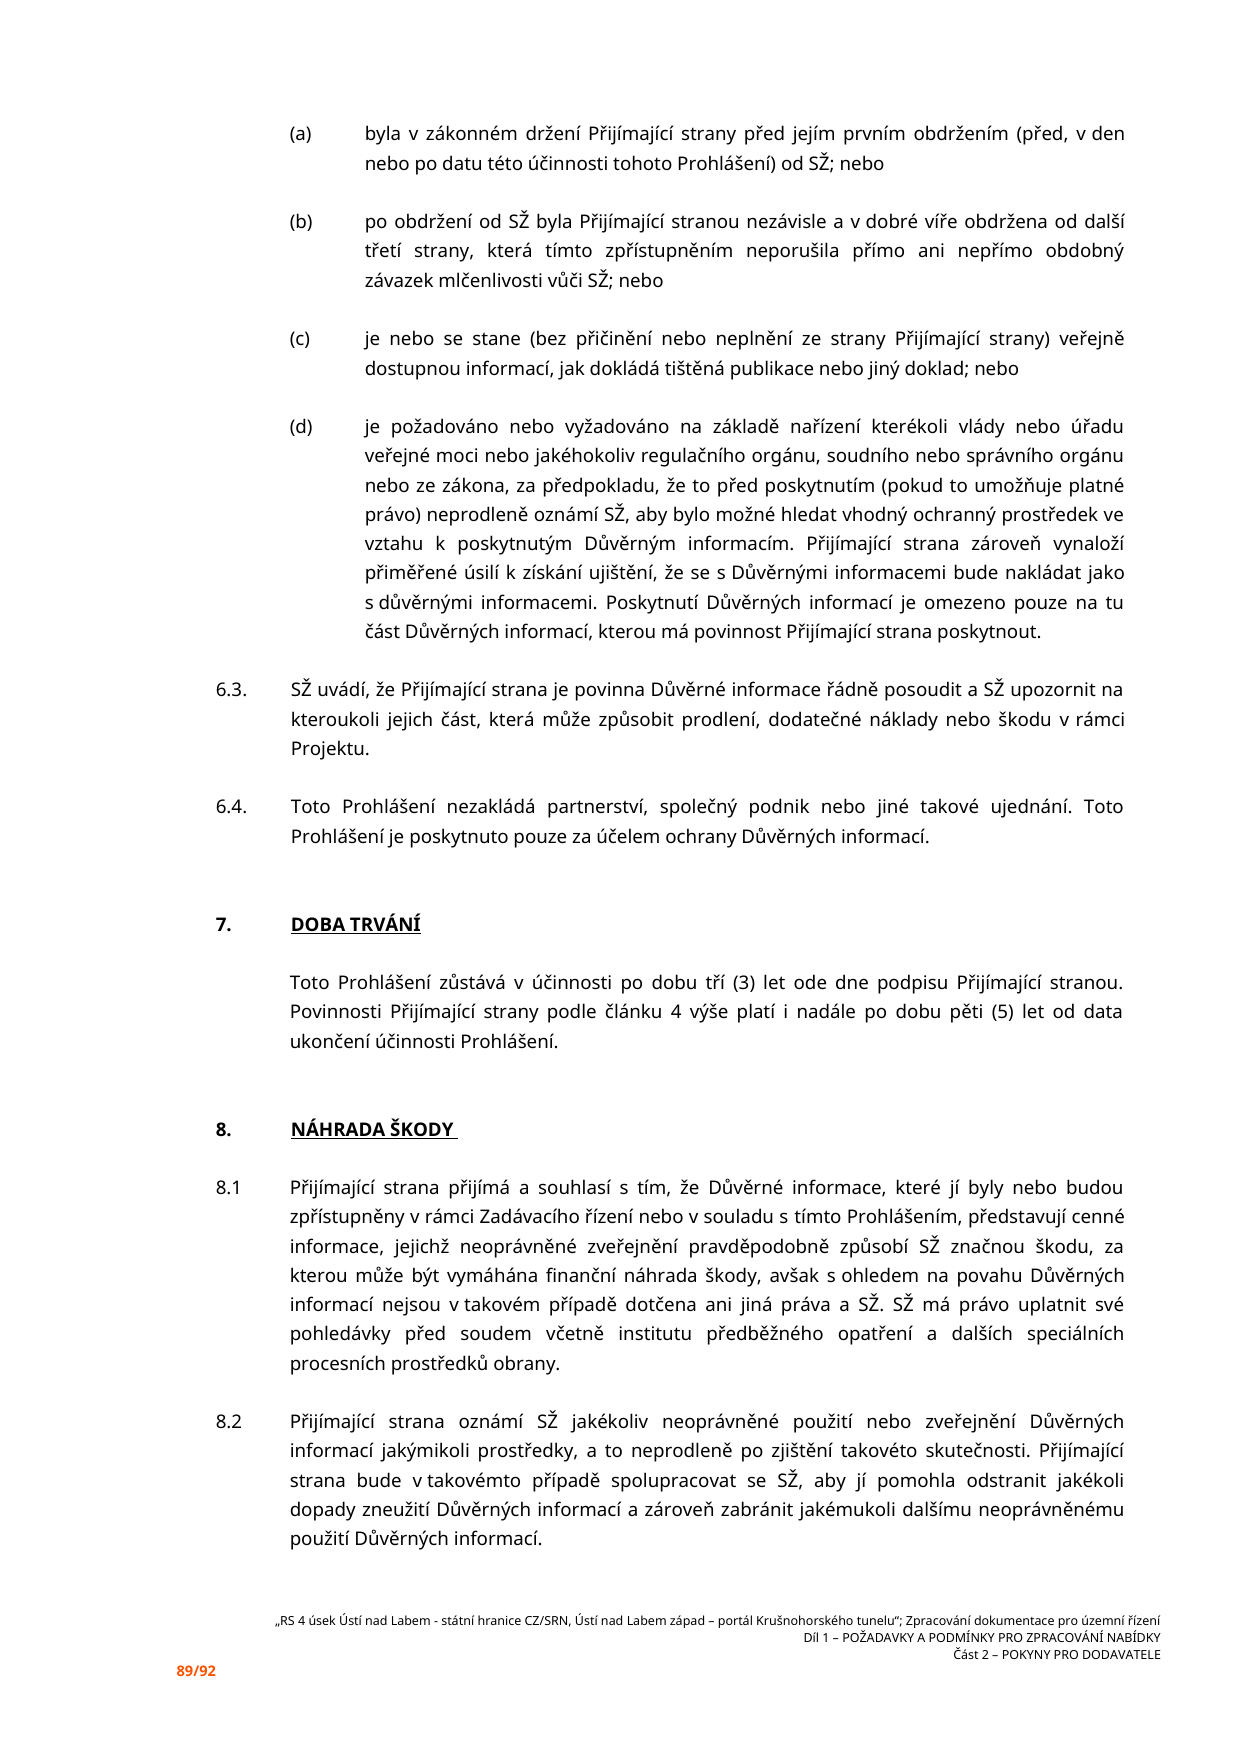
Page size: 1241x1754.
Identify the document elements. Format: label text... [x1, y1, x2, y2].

list Přijímající strana přijímá a souhlasí s tím, že Důvěrné informace, které jí byly nebo budou zpřístupněny v rámci Zadávacího řízení nebo v souladu s tímto Prohlášením, představují cenné informace, jejichž neoprávněné zveřejnění pravděpodobně způsobí SŽ značnou škodu, za kterou může být vymáhána finanční náhrada škody, avšak s ohledem na povahu Důvěrných informací nejsou v takovém případě dotčena ani jiná práva a SŽ. SŽ má právo uplatnit své pohledávky před soudem včetně institutu předběžného opatření a dalších speciálních procesních prostředků obrany. [216, 1174, 1125, 1376]
list SŽ uvádí, že Přijímající strana je povinna Důvěrné informace řádně posoudit a SŽ upozornit na kteroukoli jejich část, která může způsobit prodlení, dodatečné náklady nebo škodu v rámci Projektu. [216, 677, 1125, 761]
list DOBA TRVÁNÍ [216, 911, 1125, 936]
list Přijímající strana oznámí SŽ jakékoliv neoprávněné použití nebo zveřejnění Důvěrných informací jakýmikoli prostředky, a to neprodleně po zjištění takovéto skutečnosti. Přijímající strana bude v takovémto případě spolupracovat se SŽ, aby jí pomohla odstranit jakékoli dopady zneužití Důvěrných informací a zároveň zabránit jakémukoli dalšímu neoprávněnému použití Důvěrných informací. [216, 1408, 1125, 1551]
list NÁHRADA ŠKODY [216, 1116, 1125, 1141]
list Toto Prohlášení nezakládá partnerství, společný podnik nebo jiné takové ujednání. Toto Prohlášení je poskytnuto pouze za účelem ochrany Důvěrných informací. [216, 794, 1125, 849]
list je požadováno nebo vyžadováno na základě nařízení kterékoli vlády nebo úřadu veřejné moci nebo jakéhokoliv regulačního orgánu, soudního nebo správního orgánu nebo ze zákona, za předpokladu, že to před poskytnutím (pokud to umožňuje platné právo) neprodleně oznámí SŽ, aby bylo možné hledat vhodný ochranný prostředek ve vztahu k poskytnutým Důvěrným informacím. Přijímající strana zároveň vynaloží přiměřené úsilí k získání ujištění, že se s Důvěrnými informacemi bude nakládat jako s důvěrnými informacemi. Poskytnutí Důvěrných informací je omezeno pouze na tu část Důvěrných informací, kterou má povinnost Přijímající strana poskytnout. [289, 413, 1125, 644]
list byla v zákonném držení Přijímající strany před jejím prvním obdržením (před, v den nebo po datu této účinnosti tohoto Prohlášení) od SŽ; nebo [289, 121, 1125, 175]
list po obdržení od SŽ byla Přijímající stranou nezávisle a v dobré víře obdržena od další třetí strany, která tímto zpřístupněním neporušila přímo ani nepřímo obdobný závazek mlčenlivosti vůči SŽ; nebo [289, 208, 1125, 292]
text Toto Prohlášení zůstává v účinnosti po dobu tří (3) let ode dne podpisu Přijímající stranou. Povinnosti Přijímající strany podle článku 4 výše platí i nadále po dobu pěti (5) let od data ukončení účinnosti Prohlášení. [289, 969, 1125, 1053]
list je nebo se stane (bez přičinění nebo neplnění ze strany Přijímající strany) veřejně dostupnou informací, jak dokládá tištěná publikace nebo jiný doklad; nebo [289, 326, 1125, 380]
